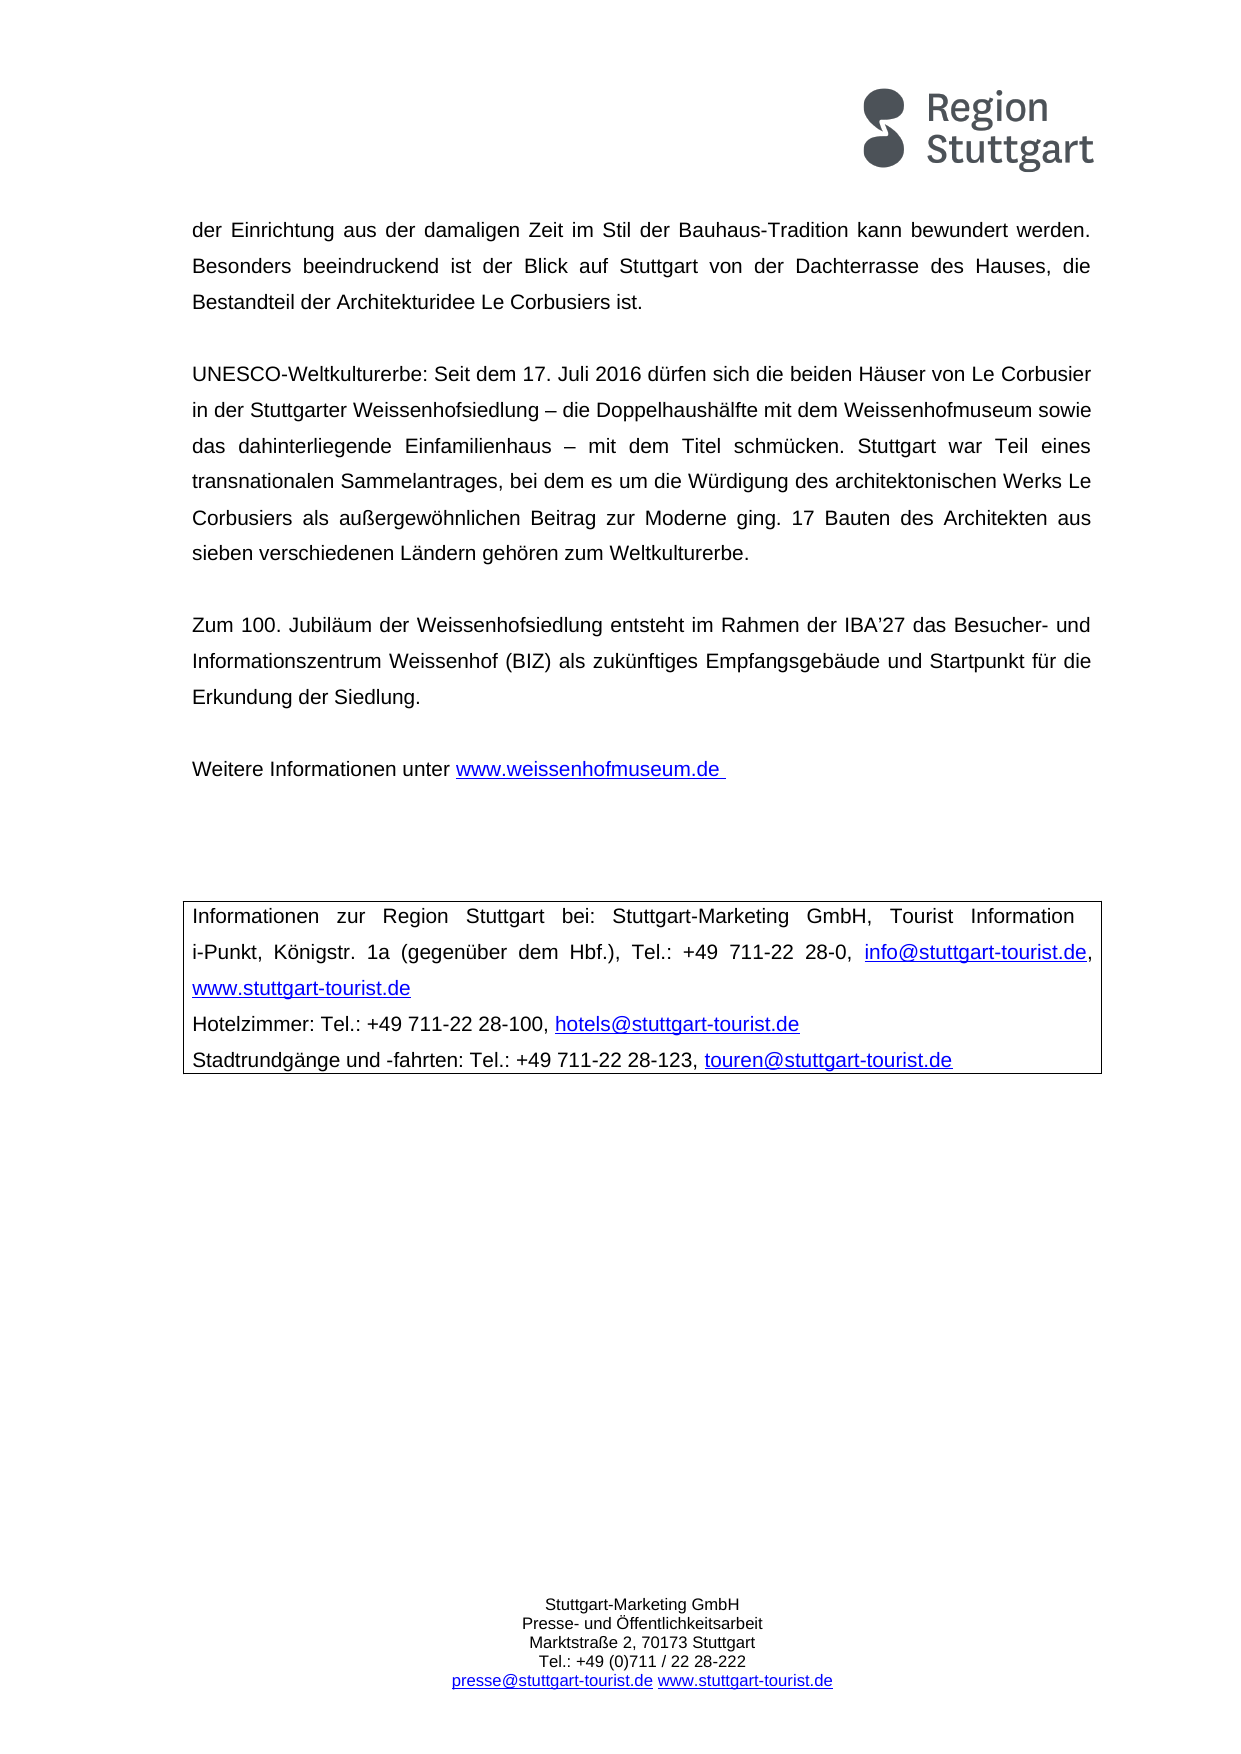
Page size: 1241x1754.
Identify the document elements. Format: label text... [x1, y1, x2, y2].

text Hotelzimmer: Tel.: +49 711-22 28-100, hotels@stuttgart-tourist.de [184, 1008, 1101, 1036]
text Weitere Informationen unter www.weissenhofmuseum.de [192, 757, 1093, 781]
text Informationen zur Region Stuttgart bei: Stuttgart-Marketing GmbH, Tourist Information i-Punkt, Königstr. 1a (gegenüber dem Hbf.), Tel.: +49 711-22 28-0, info@stuttgart-tourist.de, www.stuttgart-tourist.de [184, 902, 1101, 999]
text UNESCO-Weltkulturerbe: Seit dem 17. Juli 2016 dürfen sich die beiden Häuser von Le Corbusier in der Stuttgarter Weissenhofsiedlung – die Doppelhaushälfte mit dem Weissenhofmuseum sowie das dahinterliegende Einfamilienhaus – mit dem Titel schmücken. Stuttgart war Teil eines transnationalen Sammelantrages, bei dem es um die Würdigung des architektonischen Werks Le Corbusiers als außergewöhnlichen Beitrag zur Moderne ging. 17 Bauten des Architekten aus sieben verschiedenen Ländern gehören zum Weltkulturerbe. [192, 362, 1093, 565]
text Stadtrundgänge und -fahrten: Tel.: +49 711-22 28-123, touren@stuttgart-tourist.de [184, 1044, 1101, 1073]
text Zum 100. Jubiläum der Weissenhofsiedlung entsteht im Rahmen der IBA’27 das Besucher- und Informationszentrum Weissenhof (BIZ) als zukünftiges Empfangsgebäude und Startpunkt für die Erkundung der Siedlung. [192, 613, 1093, 709]
picture [824, 58, 1120, 190]
